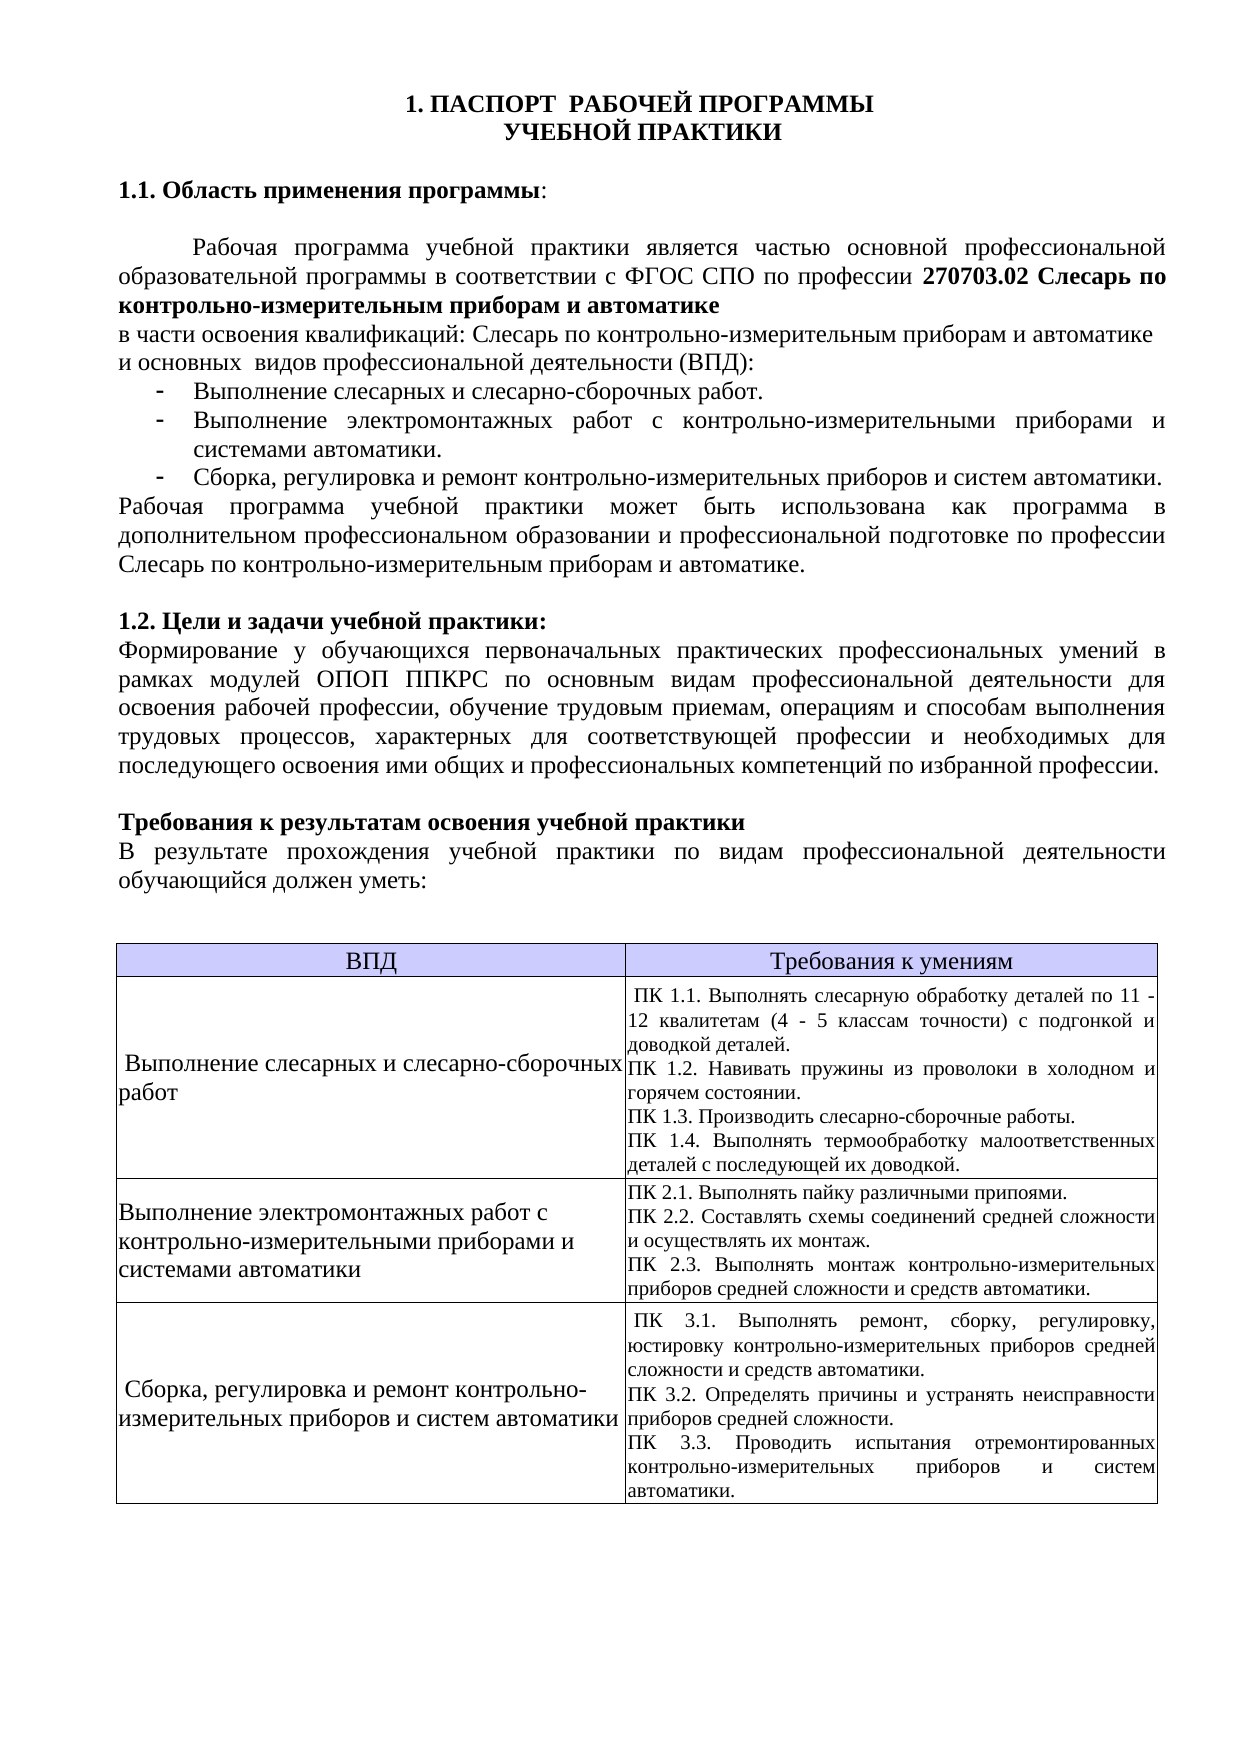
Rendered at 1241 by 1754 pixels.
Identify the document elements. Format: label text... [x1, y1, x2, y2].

table_cell ПК 1.1. Выполнять слесарную обработку деталей по 11 - 12 квалитетам (4 - 5 классам точности) с подгонкой и доводкой деталей. ПК 1.2. Навивать пружины из проволоки в холодном и горячем состоянии. ПК 1.3. Производить слесарно-сборочные работы. ПК 1.4. Выполнять термообработку малоответственных деталей с последующей их доводкой. [626, 977, 1157, 1177]
table_cell ПК 3.1. Выполнять ремонт, сборку, регулировку, юстировку контрольно-измерительных приборов средней сложности и средств автоматики. ПК 3.2. Определять причины и устранять неисправности приборов средней сложности. ПК 3.3. Проводить испытания отремонтированных контрольно-измерительных приборов и систем автоматики. [626, 1303, 1157, 1503]
table_cell Сборка, регулировка и ремонт контрольно-измерительных приборов и систем автоматики [117, 1303, 625, 1503]
list Выполнение электромонтажных работ с контрольно-измерительными приборами и системами автоматики. [156, 405, 1167, 462]
table_cell Выполнение слесарных и слесарно-сборочных работ [117, 977, 625, 1177]
table_cell ПК 2.1. Выполнять пайку различными припоями. ПК 2.2. Составлять схемы соединений средней сложности и осуществлять их монтаж. ПК 2.3. Выполнять монтаж контрольно-измерительных приборов средней сложности и средств автоматики. [626, 1179, 1157, 1302]
text Формирование у обучающихся первоначальных практических профессиональных умений в рамках модулей ОПОП ППКРС по основным видам профессиональной деятельности для освоения рабочей профессии, обучение трудовым приемам, операциям и способам выполнения трудовых процессов, характерных для соответствующей профессии и необходимых для последующего освоения ими общих и профессиональных компетенций по избранной профессии. Требования к результатам освоения учебной практики [118, 635, 1167, 836]
text Рабочая программа учебной практики является частью основной профессиональной образовательной программы в соответствии с ФГОС СПО по профессии 270703.02 Слесарь по контрольно-измерительным приборам и автоматике [118, 232, 1167, 319]
text и основных видов профессиональной деятельности (ВПД): [118, 347, 1167, 376]
text 1.1. Область применения программы: [118, 146, 1167, 204]
list Сборка, регулировка и ремонт контрольно-измерительных приборов и систем автоматики. [156, 462, 1167, 491]
table_cell Выполнение электромонтажных работ с контрольно-измерительными приборами и системами автоматики [117, 1179, 625, 1302]
table_header ВПД [117, 944, 625, 976]
list Выполнение слесарных и слесарно-сборочных работ. [156, 376, 1167, 405]
text 1. ПАСПОРТ РАБОЧЕЙ ПРОГРАММЫ УЧЕБНОЙ ПРАКТИКИ [118, 89, 1167, 146]
text Рабочая программа учебной практики может быть использована как программа в дополнительном профессиональном образовании и профессиональной подготовке по профессии Слесарь по контрольно-измерительным приборам и автоматике. [118, 491, 1167, 577]
text В результате прохождения учебной практики по видам профессиональной деятельности обучающийся должен уметь: [118, 836, 1167, 894]
text 1.2. Цели и задачи учебной практики: [118, 577, 1167, 635]
table_header Требования к умениям [626, 944, 1157, 976]
text в части освоения квалификаций: Слесарь по контрольно-измерительным приборам и автоматике [118, 319, 1167, 347]
